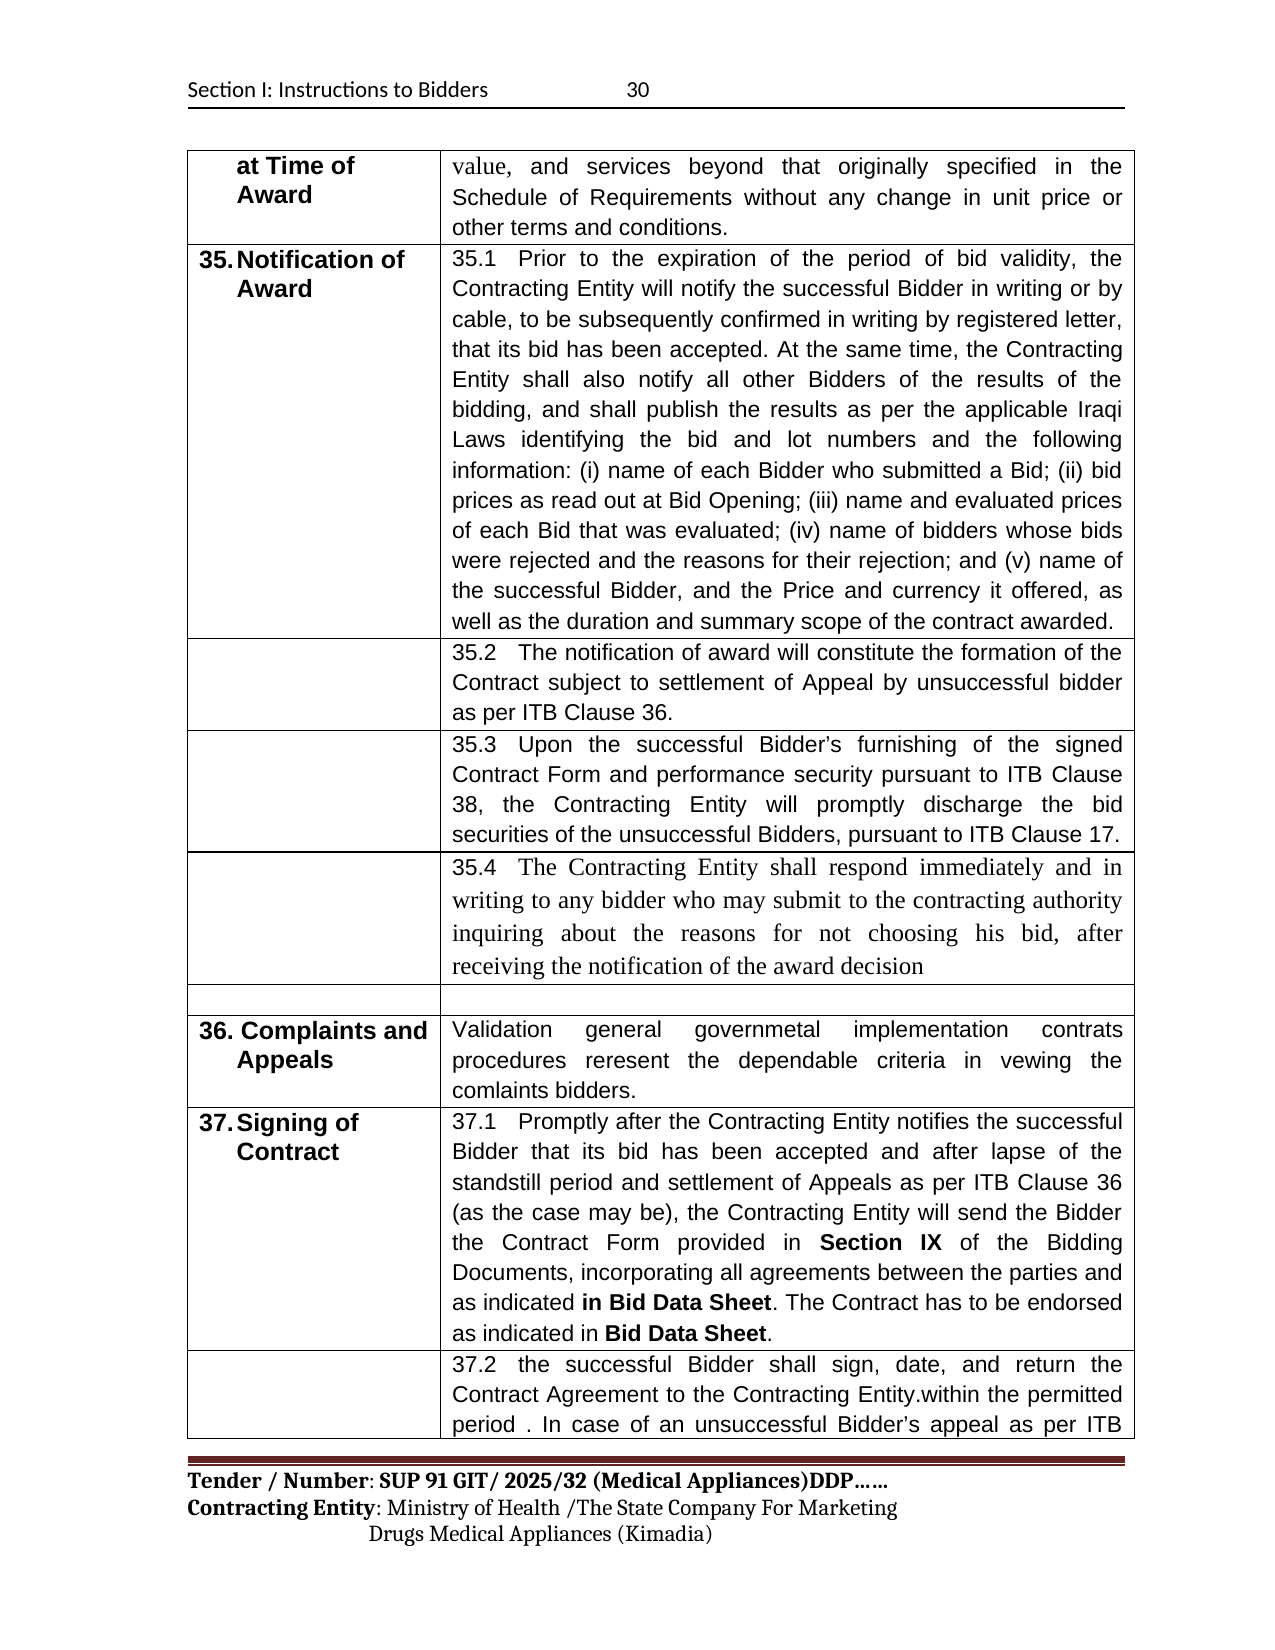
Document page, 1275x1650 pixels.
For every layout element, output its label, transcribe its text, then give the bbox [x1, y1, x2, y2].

table_cell [188, 1351, 440, 1437]
table_cell [188, 639, 440, 729]
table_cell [441, 1351, 1134, 1437]
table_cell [441, 151, 1134, 244]
table_cell 37. Signing of Contract [188, 1108, 440, 1350]
table_cell 35.4 The Contracting Entity shall respond immediately and in writing to any bidder who may submit to the contracting authority inquiring about the reasons for not choosing his bid, after receiving the notification of the award decision [441, 853, 1134, 984]
table_cell 35. Notification of Award [188, 245, 440, 638]
table_cell 35.2 The notification of award will constitute the formation of the Contract subject to settlement of Appeal by unsuccessful bidder as per ITB Clause 36. [441, 639, 1134, 729]
table_cell [188, 731, 440, 851]
table_cell 35.1 Prior to the expiration of the period of bid validity, the Contracting Entity will notify the successful Bidder in writing or by cable, to be subsequently confirmed in writing by registered letter, that its bid has been accepted. At the same time, the Contracting Entity shall also notify all other Bidders of the results of the bidding, and shall publish the results as per the applicable Iraqi Laws identifying the bid and lot numbers and the following information: (i) name of each Bidder who submitted a Bid; (ii) bid prices as read out at Bid Opening; (iii) name and evaluated prices of each Bid that was evaluated; (iv) name of bidders whose bids were rejected and the reasons for their rejection; and (v) name of the successful Bidder, and the Price and currency it offered, as well as the duration and summary scope of the contract awarded. [441, 245, 1134, 638]
table_cell 37.1 Promptly after the Contracting Entity notifies the successful Bidder that its bid has been accepted and after lapse of the standstill period and settlement of Appeals as per ITB Clause 36 (as the case may be), the Contracting Entity will send the Bidder the Contract Form provided in Section IX of the Bidding Documents, incorporating all agreements between the parties and as indicated in Bid Data Sheet. The Contract has to be endorsed as indicated in Bid Data Sheet. [441, 1108, 1134, 1350]
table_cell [188, 151, 440, 244]
table_cell [441, 985, 1134, 1015]
table_cell 36. Complaints and Appeals [188, 1016, 440, 1107]
table_cell 35.3 Upon the successful Bidder’s furnishing of the signed Contract Form and performance security pursuant to ITB Clause 38, the Contracting Entity will promptly discharge the bid securities of the unsuccessful Bidders, pursuant to ITB Clause 17. [441, 731, 1134, 851]
table_cell [188, 853, 440, 984]
table_cell Validation general governmetal implementation contrats procedures reresent the dependable criteria in vewing the comlaints bidders. [441, 1016, 1134, 1107]
table_cell [188, 985, 440, 1015]
